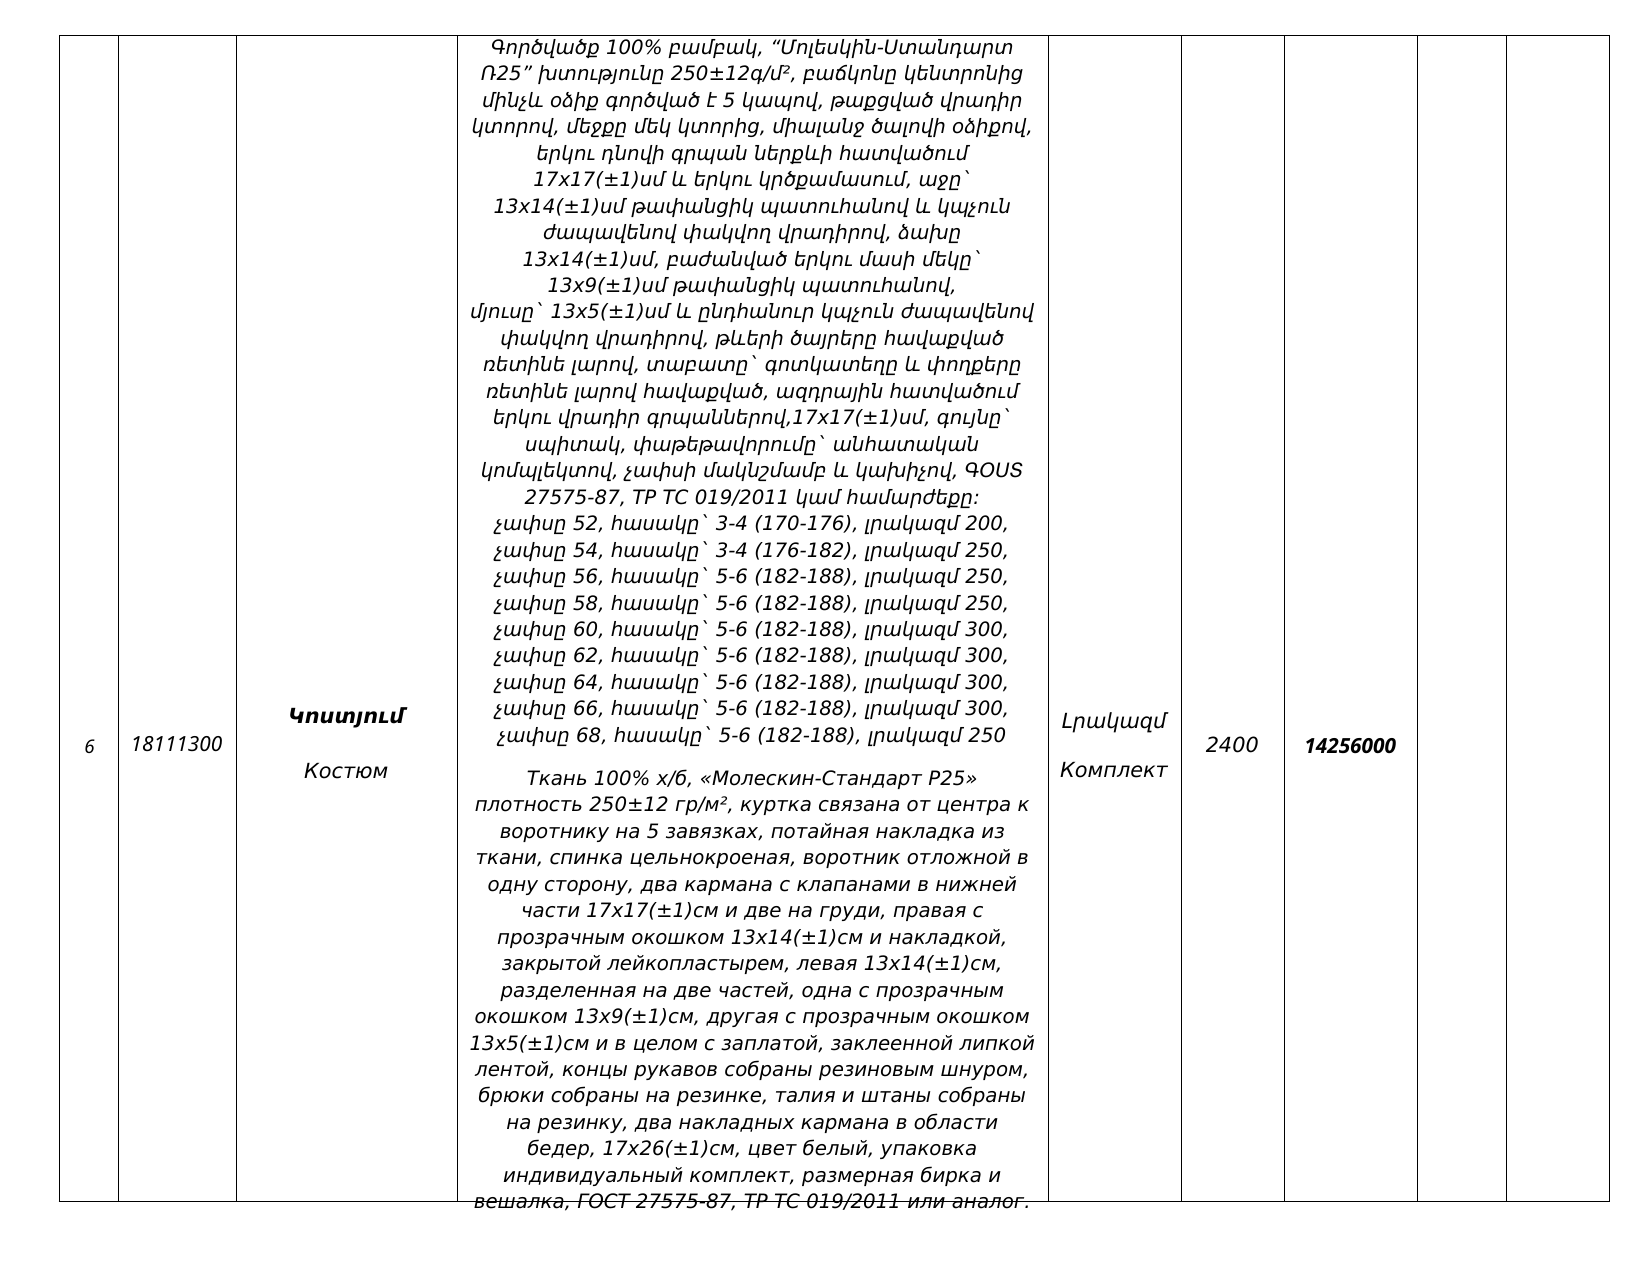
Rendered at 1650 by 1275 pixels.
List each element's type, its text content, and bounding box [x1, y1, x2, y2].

table_cell 18111300 [119, 36, 236, 1201]
table_cell Գործվածք 100% բամբակ, “Մոլեսկին-Ստանդարտ Ռ25” խտությունը 250±12գ/մ², բաճկոնը կենտրոնից մինչև օձիք գործված է 5 կապով, թաքցված վրադիր կտորով, մեջքը մեկ կտորից, միալանջ ծալովի օձիքով, երկու դնովի գրպան ներքևի հատվածում 17x17(±1)սմ և երկու կրծքամասում, աջը` 13x14(±1)սմ թափանցիկ պատուհանով և կպչուն ժապավենով փակվող վրադիրով, ձախը 13x14(±1)սմ, բաժանված երկու մասի մեկը` 13x9(±1)սմ թափանցիկ պատուհանով, մյուսը` 13x5(±1)սմ և ընդհանուր կպչուն ժապավենով փակվող վրադիրով, թևերի ծայրերը հավաքված ռետինե լարով, տաբատը` գոտկատեղը և փողքերը ռետինե լարով հավաքված, ազդրային հատվածում երկու վրադիր գրպաններով,17x17(±1)սմ, գույնը` սպիտակ, փաթեթավորումը` անհատական կոմպլեկտով, չափսի մակնշմամբ և կախիչով, ԳՕՍՏ 27575-87, ТР ТС 019/2011 կամ համարժեքը: չափսը 52, հասակը` 3-4 (170-176), լրակազմ 200, չափսը 54, հասակը` 3-4 (176-182), լրակազմ 250, չափսը 56, հասակը` 5-6 (182-188), լրակազմ 250, չափսը 58, հասակը` 5-6 (182-188), լրակազմ 250, չափսը 60, հասակը` 5-6 (182-188), լրակազմ 300, չափսը 62, հասակը` 5-6 (182-188), լրակազմ 300, չափսը 64, հասակը` 5-6 (182-188), լրակազմ 300, չափսը 66, հասակը` 5-6 (182-188), լրակազմ 300, չափսը 68, հասակը` 5-6 (182-188), լրակազմ 250 Ткань 100% х/б, «Молескин-Стандарт Р25» плотность 250±12 гр/м², куртка связана от центра к воротнику на 5 завязках, потайная накладка из ткани, спинка цельнокроеная, воротник отложной в одну сторону, два кармана с клапанами в нижней части 17х17(±1)см и две на груди, правая с прозрачным окошком 13х14(±1)см и накладкой, закрытой лейкопластырем, левая 13х14(±1)см, разделенная на две частей, одна с прозрачным окошком 13х9(±1)см, другая с прозрачным окошком 13х5(±1)см и в целом с заплатой, заклеенной липкой лентой, концы рукавов собраны резиновым шнуром, брюки собраны на резинке, талия и штаны собраны на резинку, два накладных кармана в области бедер, 17х26(±1)см, цвет белый, упаковка индивидуальный комплект, размерная бирка и вешалка, ГОСТ 27575-87, ТР ТС 019/2011 или аналог. размер 52, рост 3-4 (170-176), комплект 200, размер 54, рост 3-4 (176-182), комплект 250, размер 56, рост 5-6 (182-188), комплект 250, размер 58, рост 5-6 (182-188), комплект 250, размер 60, рост 5-6 (182-188), комплект 300, размер 62, рост 5-6 (182-188), комплект 300, размер 64, рост 5-6 (182-188), комплект 300, размер 66, рост 5-6 (182-188), комплект 300, размер 68, рост 5-6 (182-188), комплект 250 [458, 36, 1048, 1201]
table_cell Կոստյում Костюм [237, 36, 457, 1201]
table_cell Լրակազմ Комплект [1049, 36, 1181, 1201]
table_cell 6 [60, 36, 118, 1201]
table_cell 14256000 [1285, 36, 1417, 1201]
table_cell 2400 [1182, 36, 1284, 1201]
